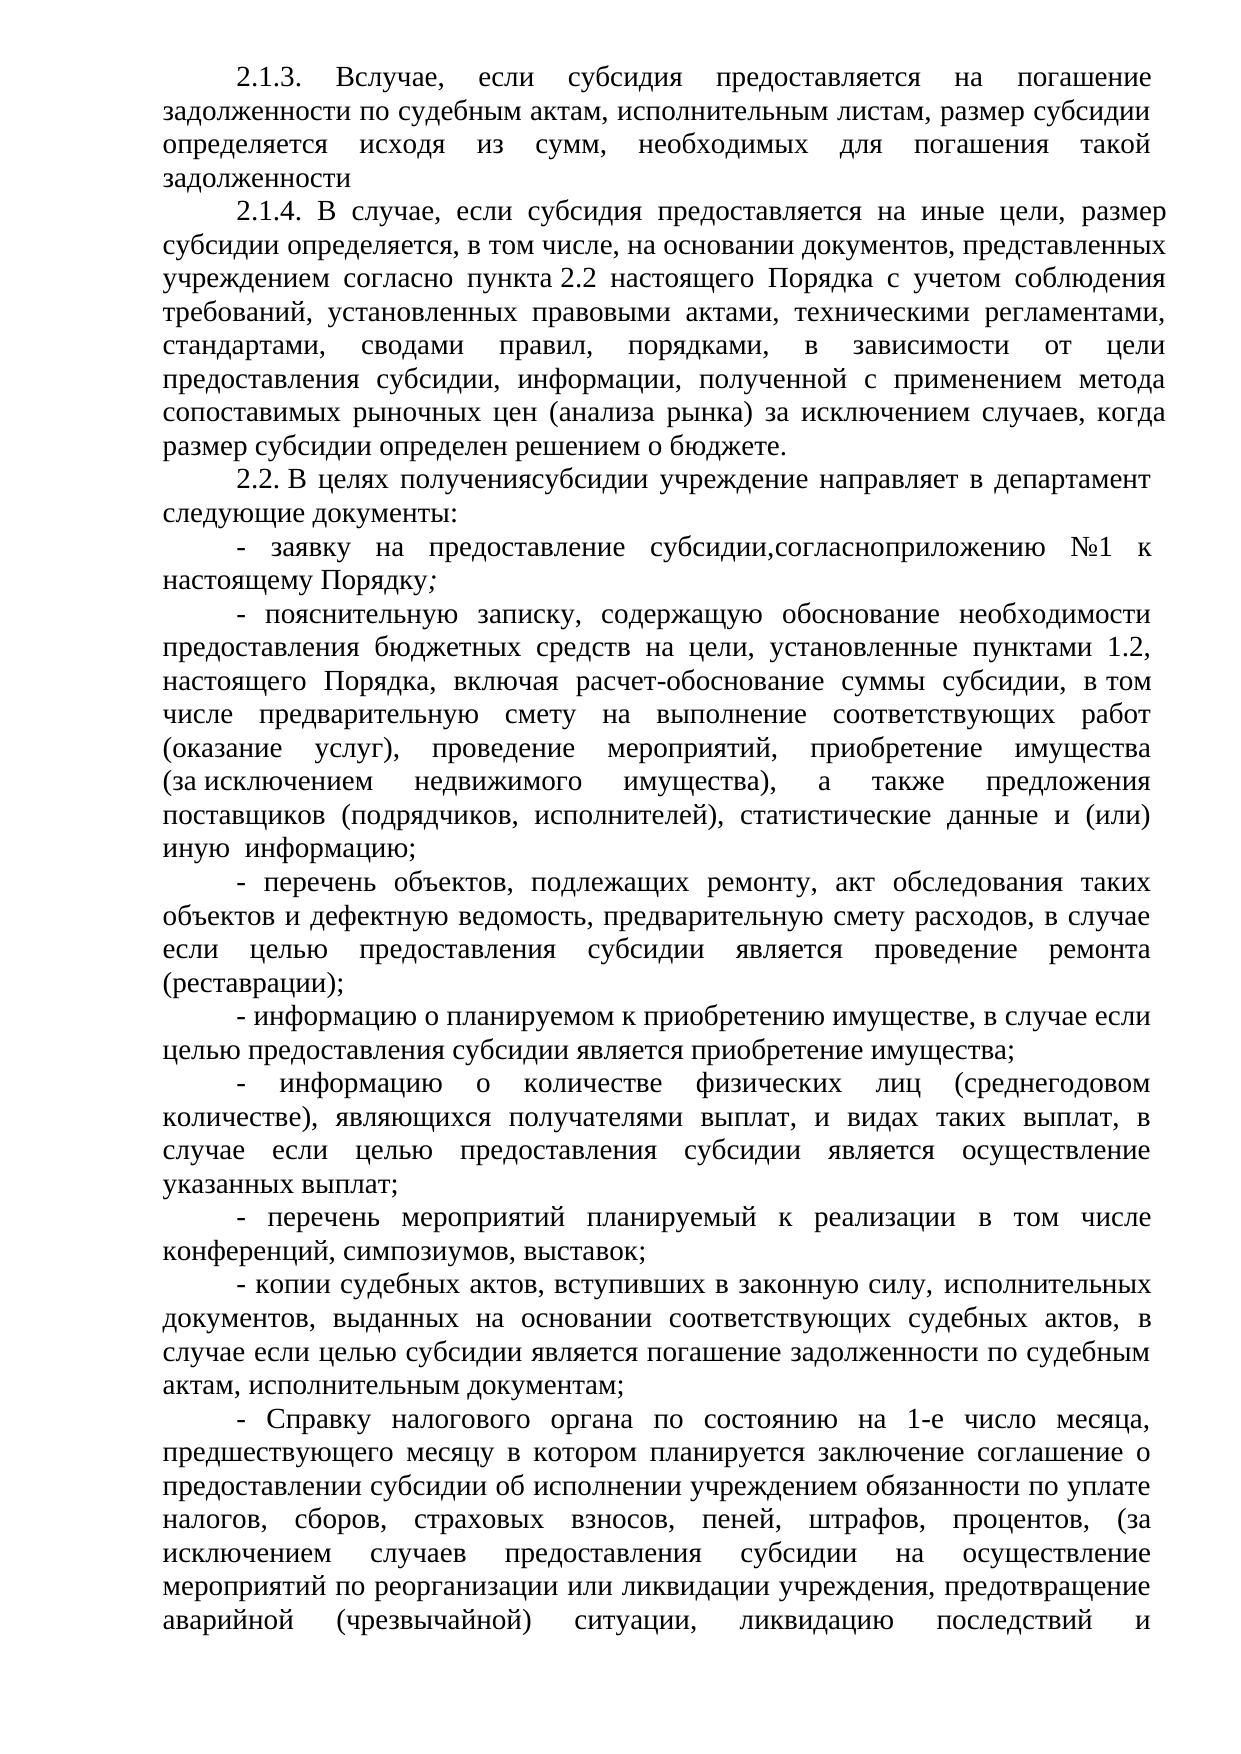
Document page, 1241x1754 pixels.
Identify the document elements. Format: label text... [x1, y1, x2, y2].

text - пояснительную записку, содержащую обоснование необходимости предоставления бюджетных средств на цели, установленные пунктами 1.2, настоящего Порядка, включая расчет-обоснование суммы субсидии, в том числе предварительную смету на выполнение соответствующих работ (оказание услуг), проведение мероприятий, приобретение имущества (за исключением недвижимого имущества), а также предложения поставщиков (подрядчиков, исполнителей), статистические данные и (или) иную информацию; [162, 596, 1152, 864]
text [162, 1401, 1152, 1636]
text - информацию о количестве физических лиц (среднегодовом количестве), являющихся получателями выплат, и видах таких выплат, в случае если целью предоставления субсидии является осуществление указанных выплат; [162, 1065, 1152, 1199]
text 2.2. В целях получениясубсидии учреждение направляет в департамент следующие документы: [162, 462, 1152, 529]
text - копии судебных актов, вступивших в законную силу, исполнительных документов, выданных на основании соответствующих судебных актов, в случае если целью субсидии является погашение задолженности по судебным актам, исполнительным документам; [162, 1267, 1152, 1401]
text 2.1.4. В случае, если субсидия предоставляется на иные цели, размер субсидии определяется, в том числе, на основании документов, представленных учреждением согласно пункта 2.2 настоящего Порядка с учетом соблюдения требований, установленных правовыми актами, техническими регламентами, стандартами, сводами правил, порядками, в зависимости от цели предоставления субсидии, информации, полученной с применением метода сопоставимых рыночных цен (анализа рынка) за исключением случаев, когда размер субсидии определен решением о бюджете. [162, 193, 1166, 462]
text - перечень объектов, подлежащих ремонту, акт обследования таких объектов и дефектную ведомость, предварительную смету расходов, в случае если целью предоставления субсидии является проведение ремонта (реставрации); [162, 864, 1152, 998]
text - перечень мероприятий планируемый к реализации в том числе конференций, симпозиумов, выставок; [162, 1199, 1152, 1267]
text - информацию о планируемом к приобретению имуществе, в случае если целью предоставления субсидии является приобретение имущества; [162, 998, 1152, 1065]
text - заявку на предоставление субсидии,согласноприложению №1 к настоящему Порядку; [162, 529, 1152, 596]
text 2.1.3. Вслучае, если субсидия предоставляется на погашение задолженности по судебным актам, исполнительным листам, размер субсидии определяется исходя из сумм, необходимых для погашения такой задолженности [162, 59, 1152, 193]
